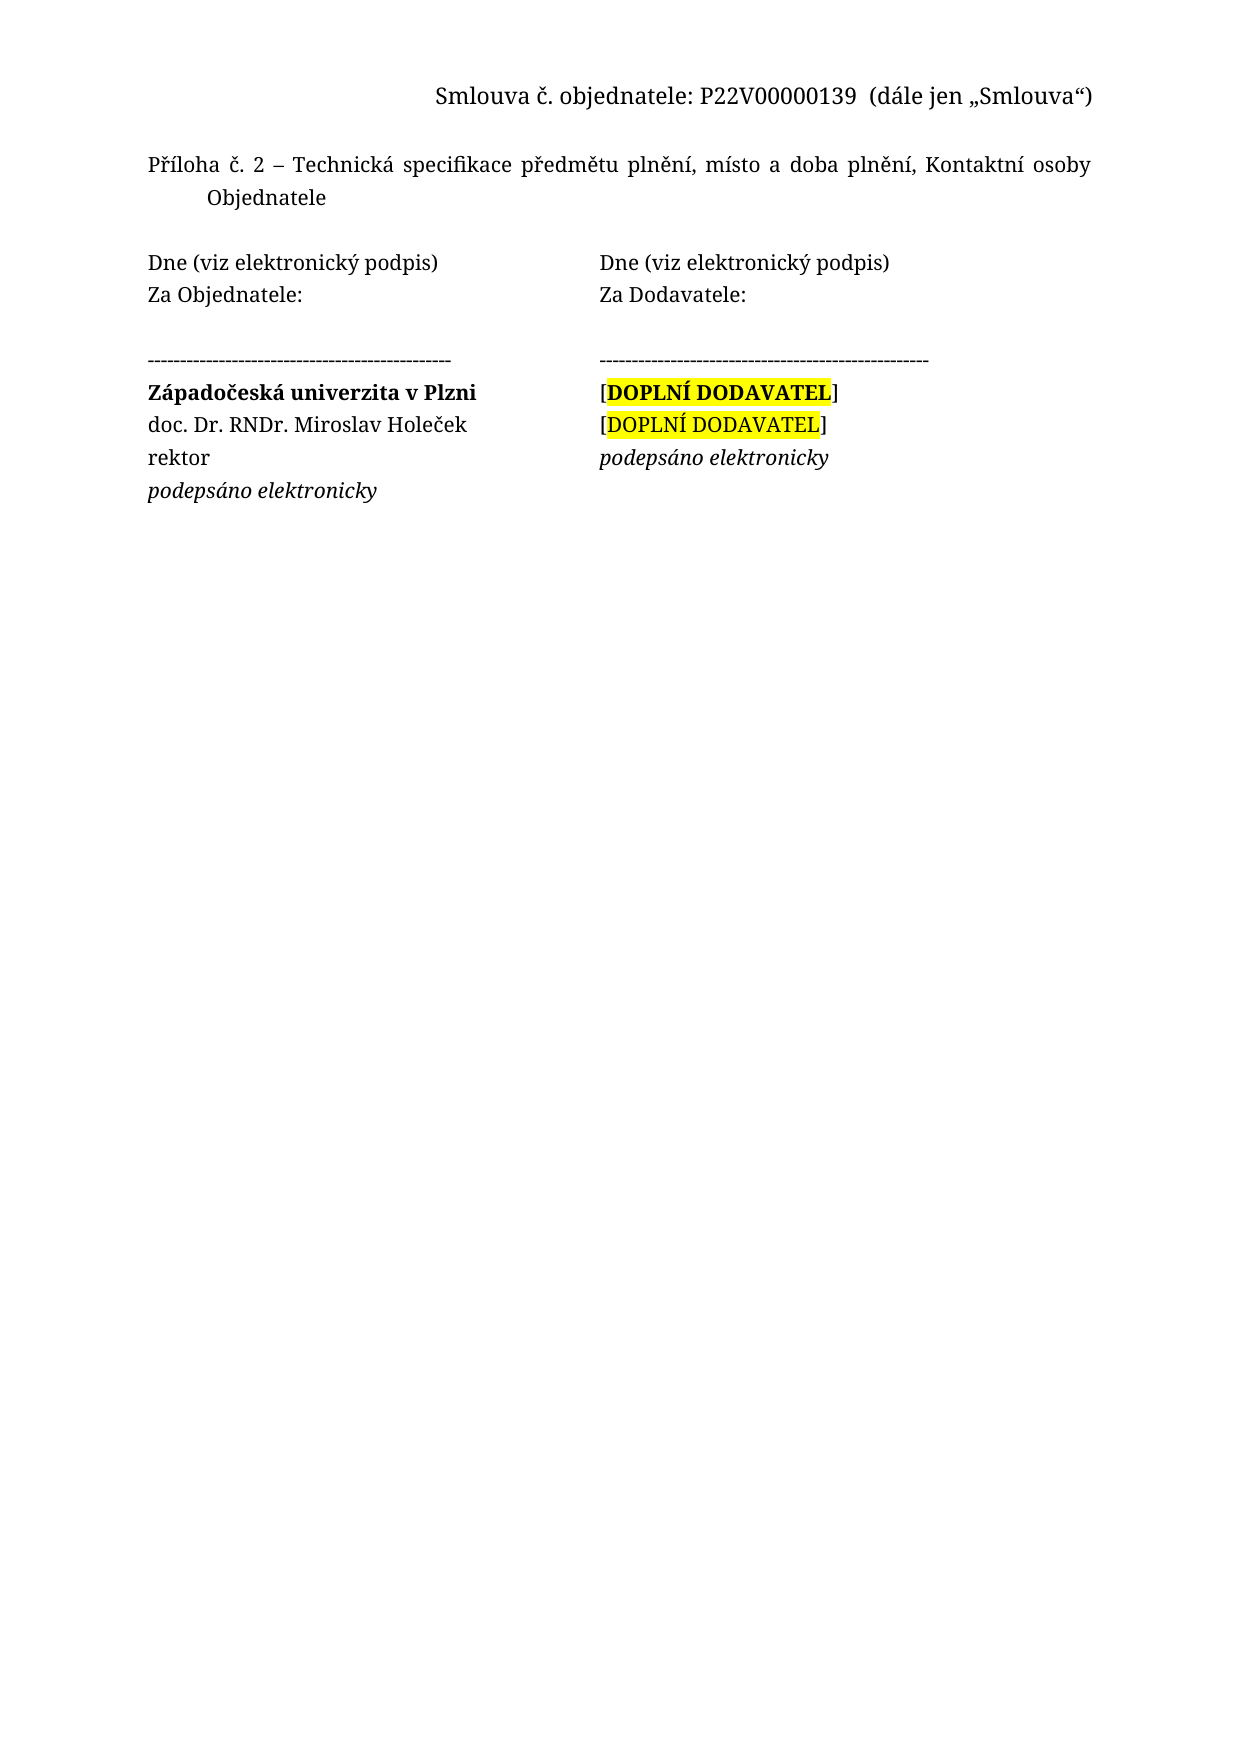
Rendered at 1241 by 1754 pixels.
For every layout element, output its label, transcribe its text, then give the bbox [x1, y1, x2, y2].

text Příloha č. 2 – Technická specifikace předmětu plnění, místo a doba plnění, Kontaktní osoby Objednatele [148, 150, 1093, 211]
table_header Dne (viz elektronický podpis) Za Objednatele: ----------------------------------------------- Západočeská univerzita v Plzni doc. Dr. RNDr. Miroslav Holeček rektor podepsáno elektronicky [136, 248, 588, 508]
table_header Dne (viz elektronický podpis) Za Dodavatele: --------------------------------------------------- [DOPLNÍ DODAVATEL] [DOPLNÍ DODAVATEL] podepsáno elektronicky [588, 248, 1040, 508]
